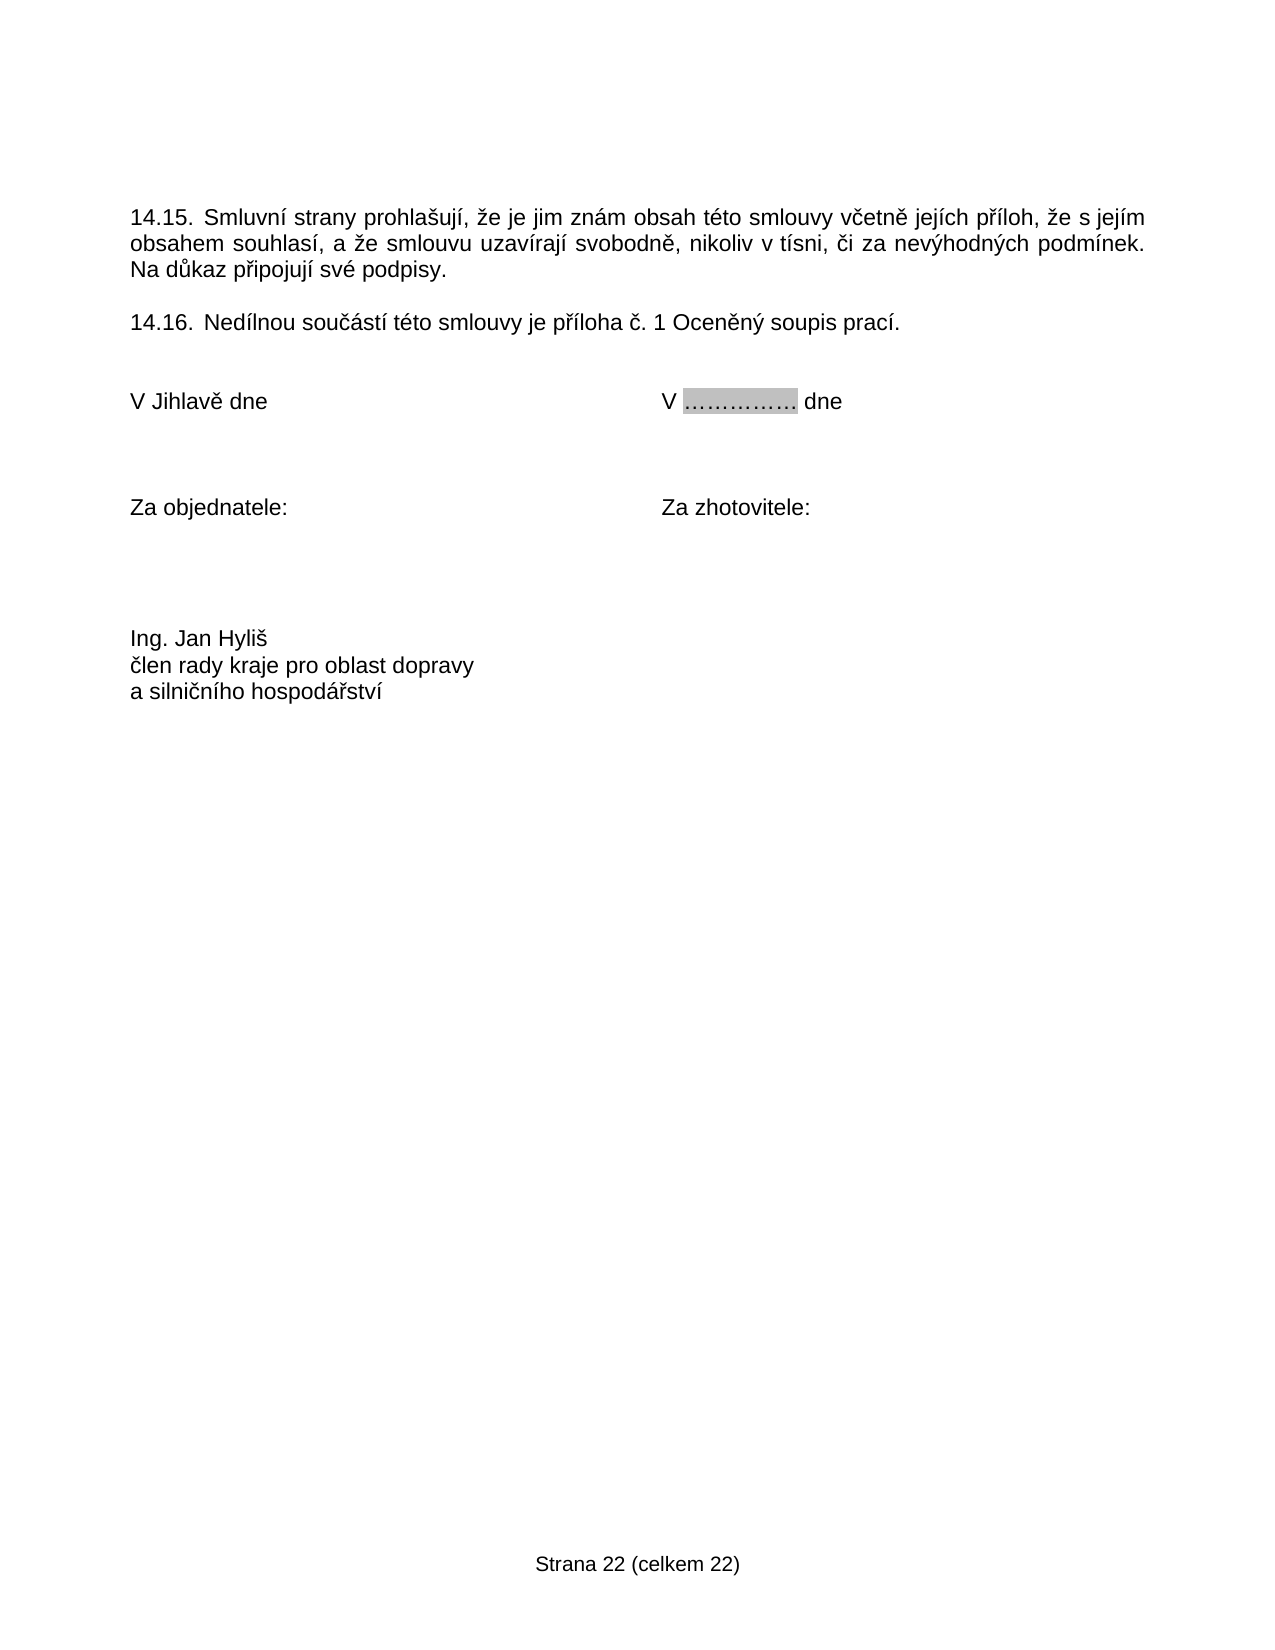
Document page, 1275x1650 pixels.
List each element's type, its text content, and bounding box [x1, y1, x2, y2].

text Za objednatele: Za zhotovitele: [130, 493, 1134, 520]
text V Jihlavě dne V …………… dne [798, 388, 1134, 414]
text a silničního hospodářství [130, 678, 1145, 704]
text Ing. Jan Hyliš [130, 625, 1145, 652]
list Smluvní strany prohlašují, že je jim znám obsah této smlouvy včetně jejích příloh, že s jejím obsahem souhlasí, a že smlouvu uzavírají svobodně, nikoliv v tísni, či za nevýhodných podmínek. Na důkaz připojují své podpisy. [130, 203, 1145, 283]
text člen rady kraje pro oblast dopravy [130, 652, 1145, 678]
list Nedílnou součástí této smlouvy je příloha č. 1 Oceněný soupis prací. [130, 309, 1145, 335]
text V Jihlavě dne V …………… dne [130, 388, 683, 414]
